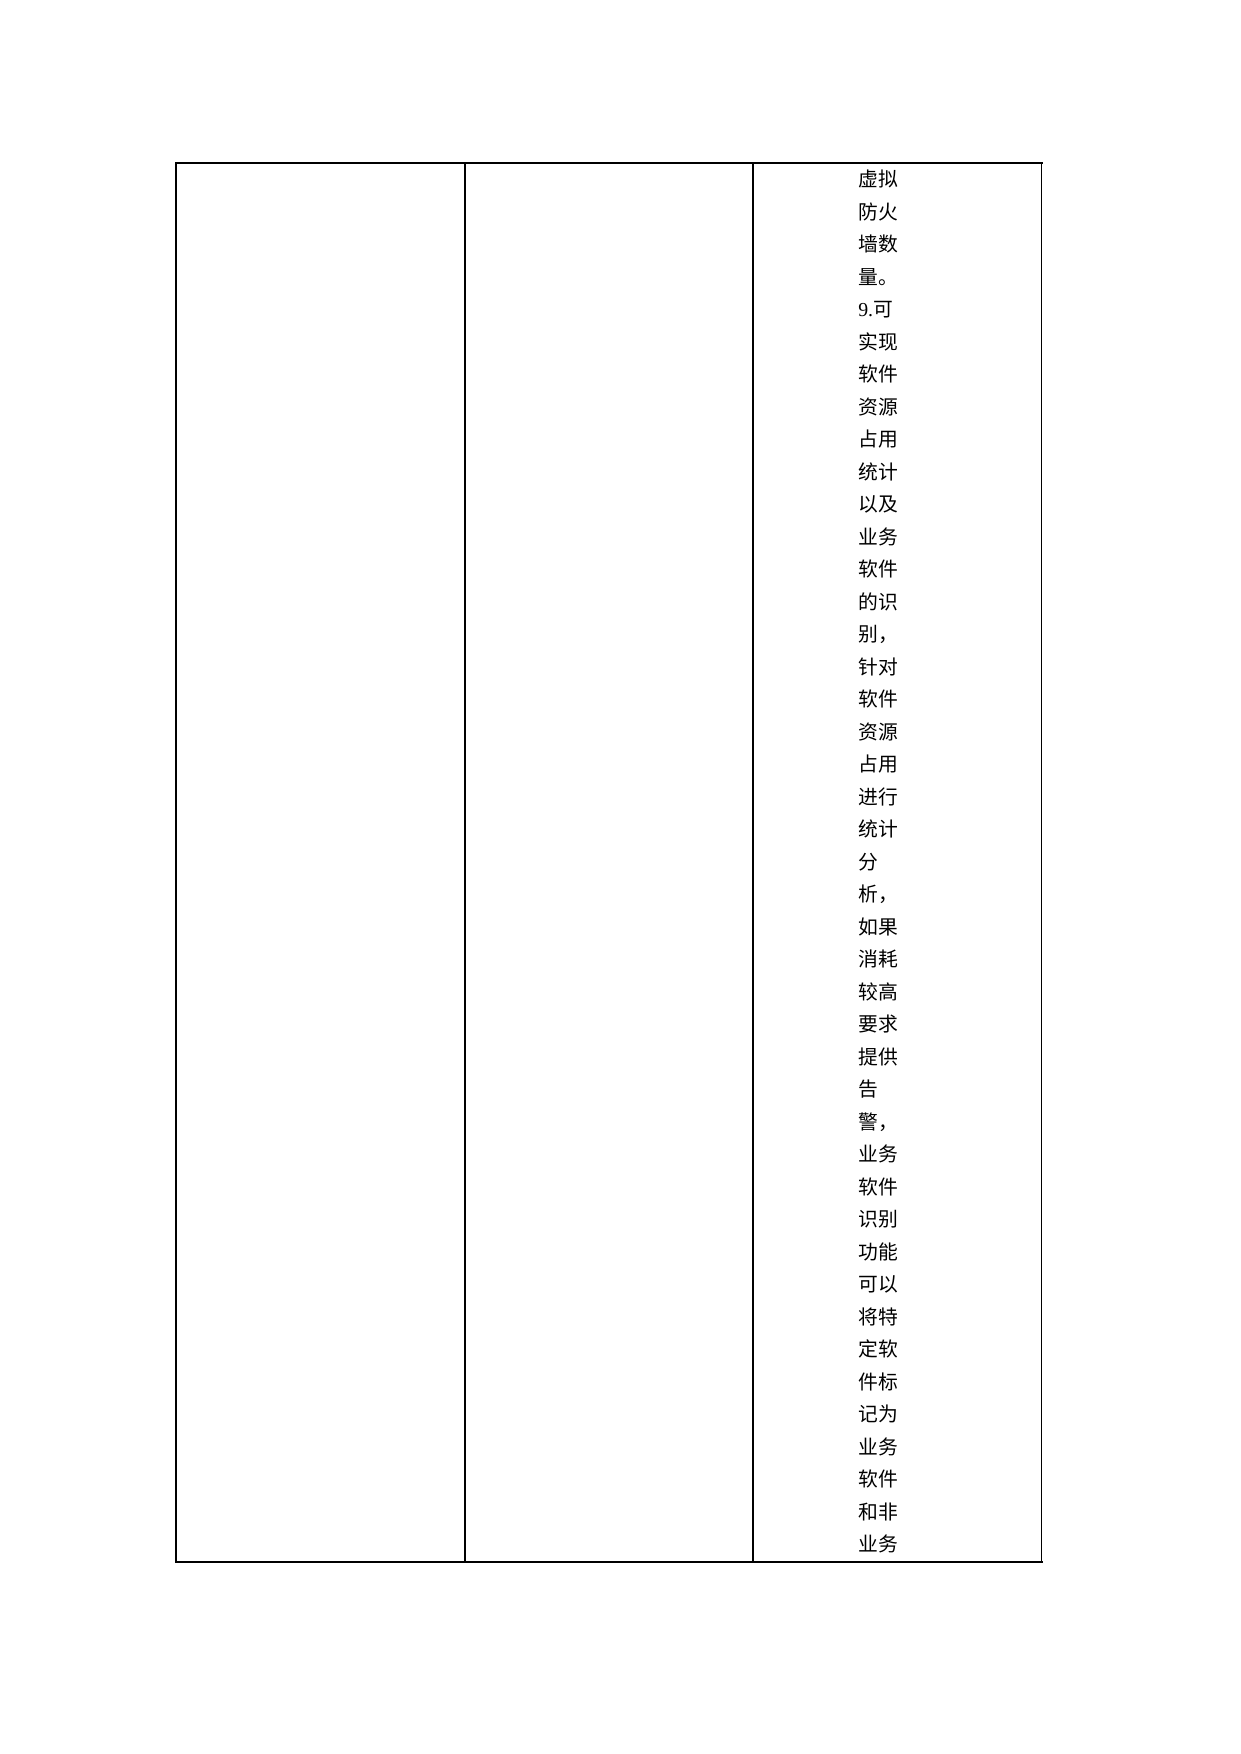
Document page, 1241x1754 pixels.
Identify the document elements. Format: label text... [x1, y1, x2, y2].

table_cell 1 [466, 164, 752, 1561]
table_cell [177, 164, 464, 1561]
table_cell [754, 164, 1041, 1561]
